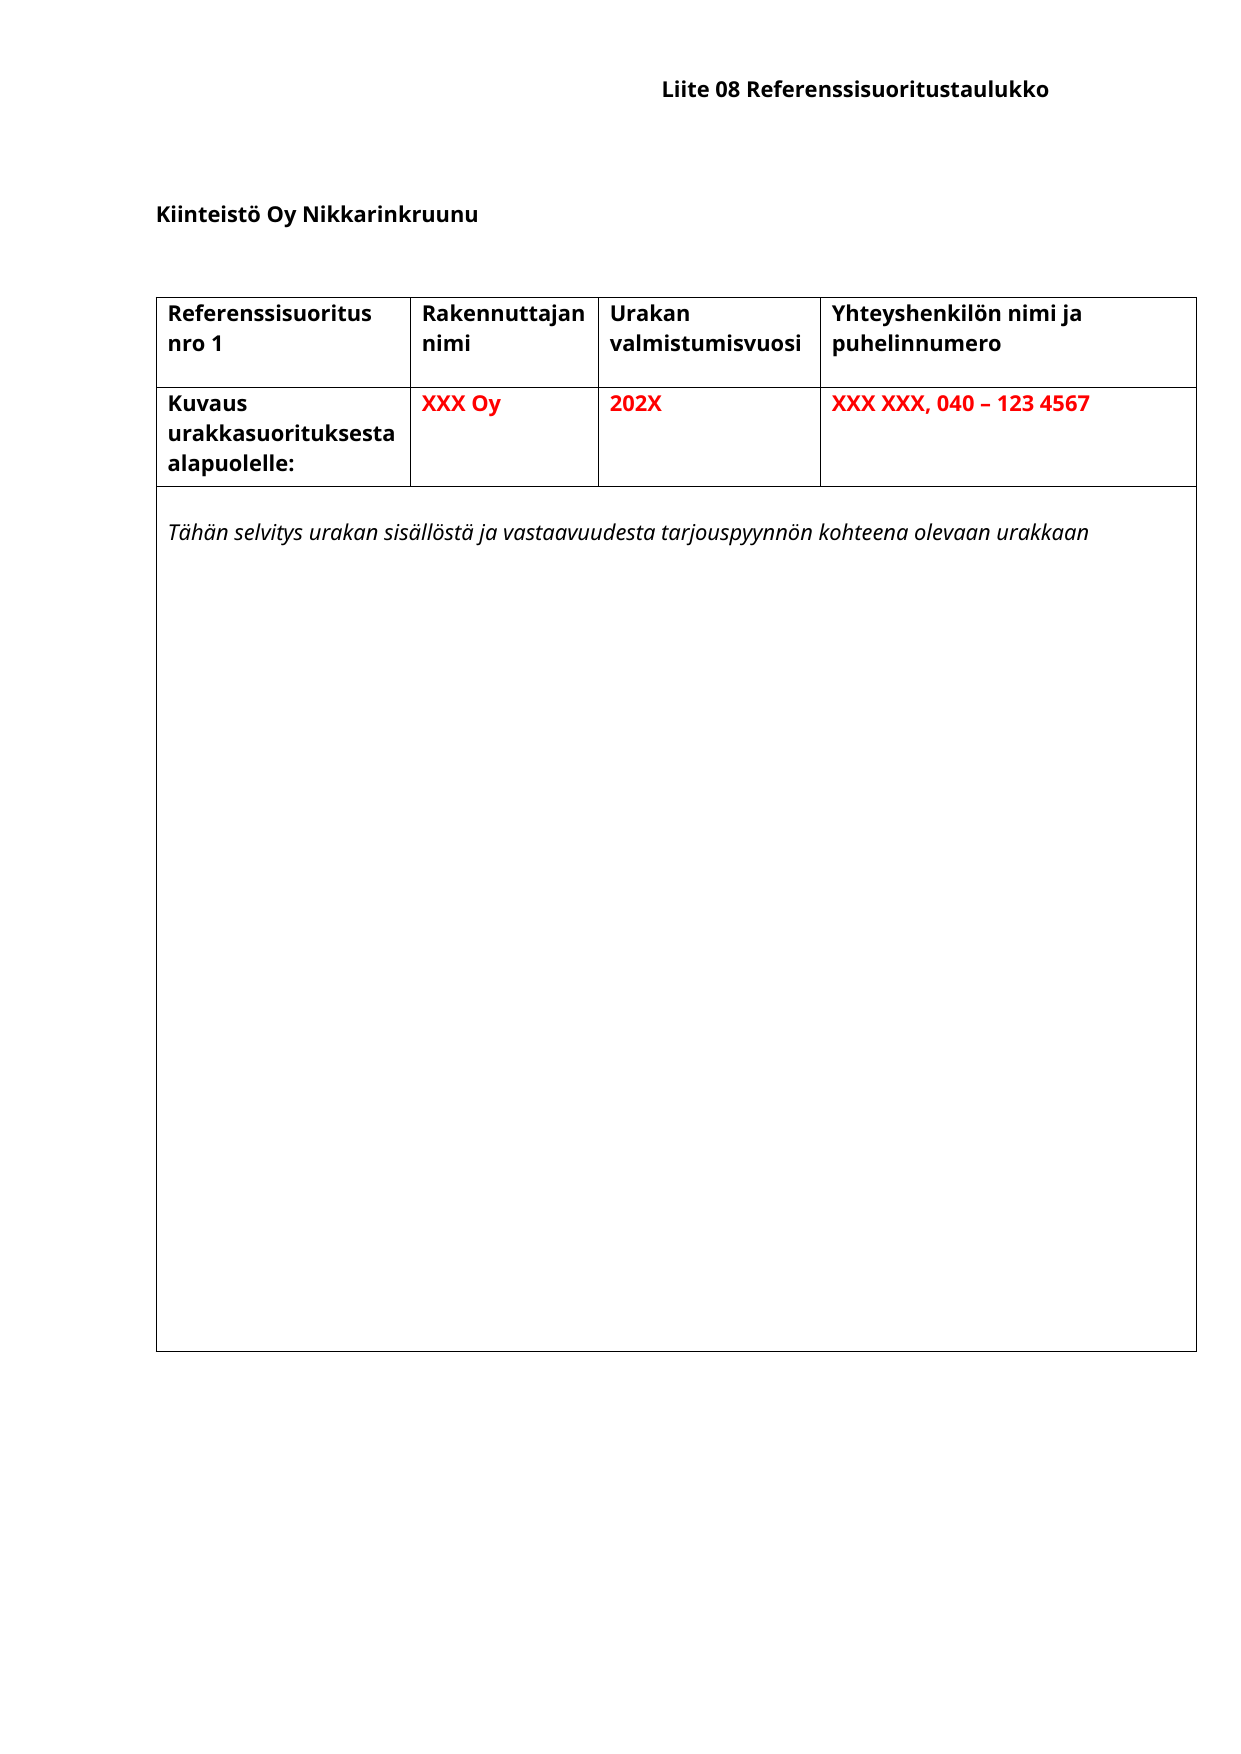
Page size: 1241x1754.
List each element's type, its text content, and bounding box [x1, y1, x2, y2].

table_header Referenssisuoritus nro 1 [157, 298, 410, 387]
table_cell XXX Oy [411, 388, 598, 486]
table_header Urakan valmistumisvuosi [599, 298, 820, 387]
table_cell Tähän selvitys urakan sisällöstä ja vastaavuudesta tarjouspyynnön kohteena olevaan urakkaan [157, 487, 1196, 1351]
table_header Rakennuttajan nimi [411, 298, 598, 387]
table_cell 202X [599, 388, 820, 486]
table_cell XXX XXX, 040 – 123 4567 [821, 388, 1196, 486]
table_cell Kuvaus urakkasuorituksesta alapuolelle: [157, 388, 410, 486]
table_header Yhteyshenkilön nimi ja puhelinnumero [821, 298, 1196, 387]
text Kiinteistö Oy Nikkarinkruunu [156, 199, 1122, 229]
